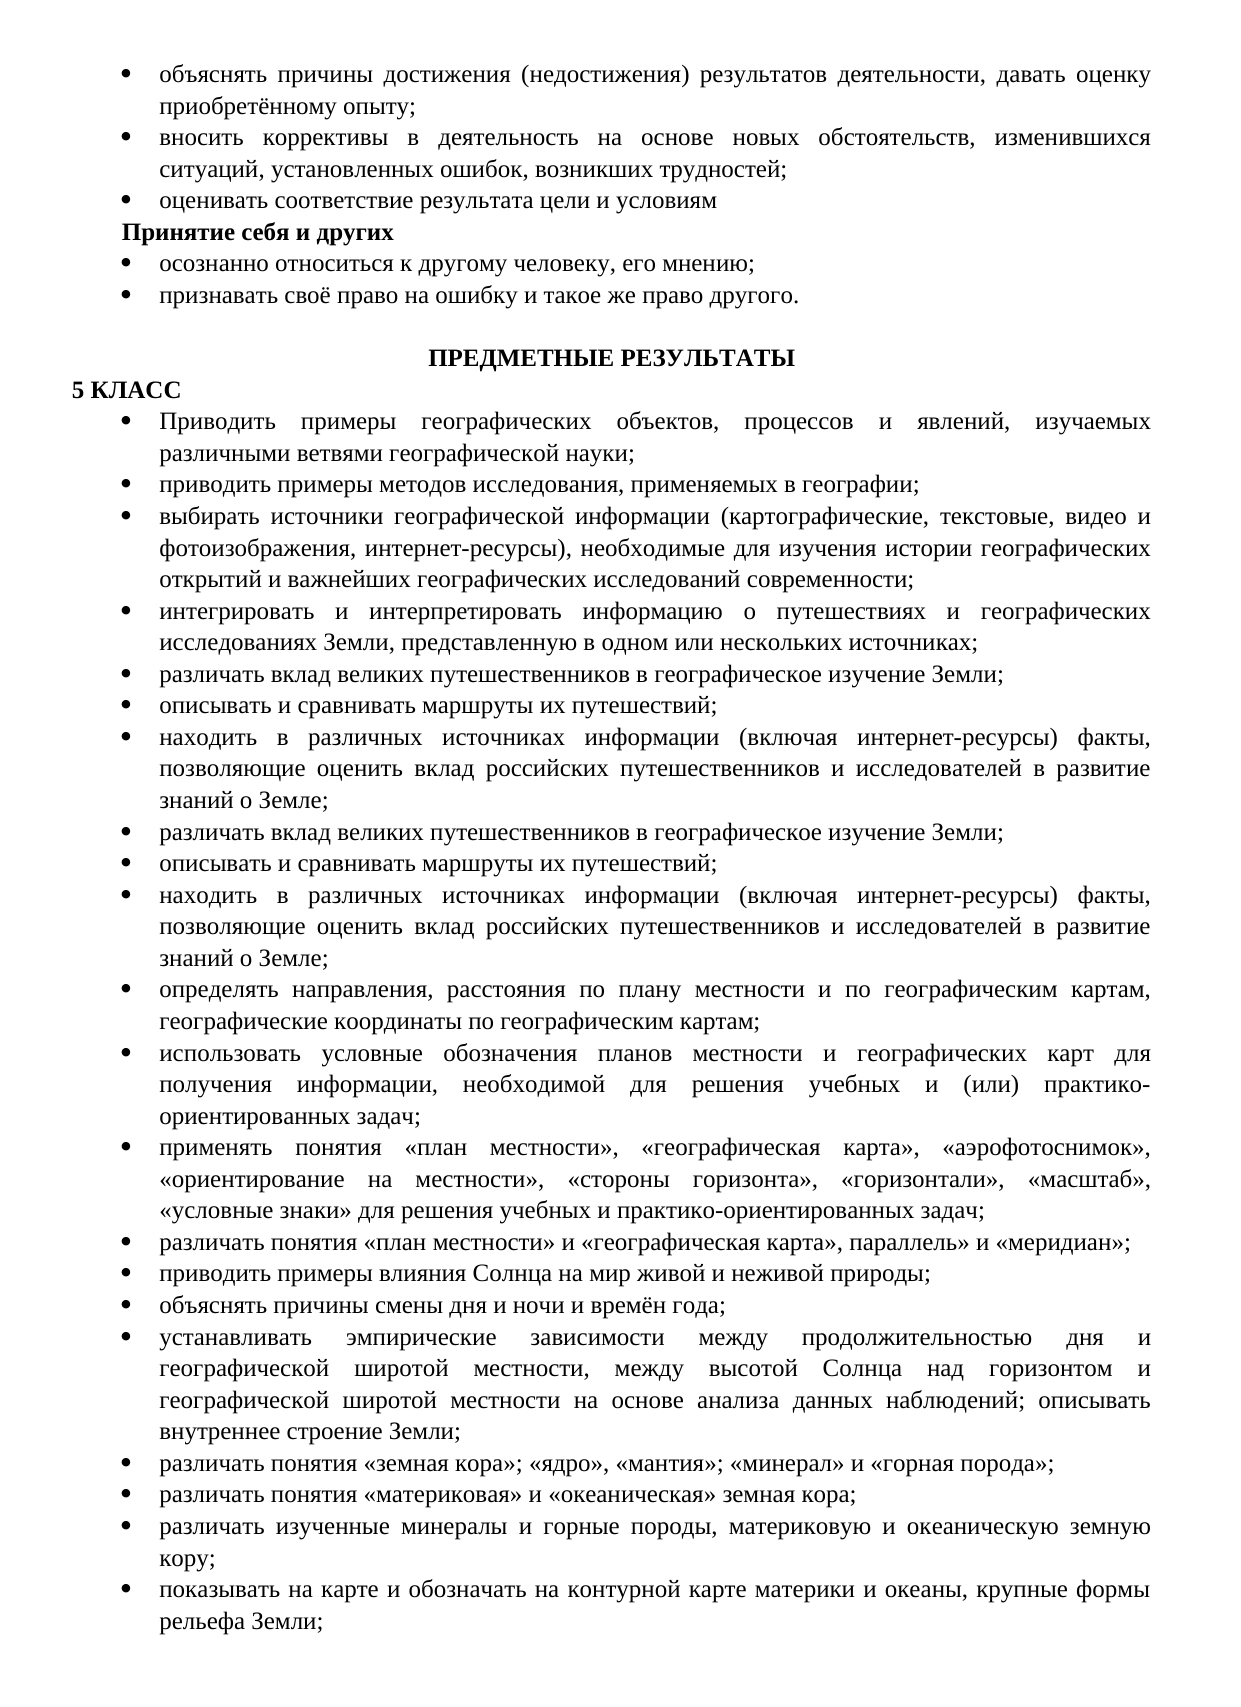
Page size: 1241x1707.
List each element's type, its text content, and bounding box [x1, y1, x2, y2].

list приводить примеры влияния Солнца на мир живой и неживой природы; [122, 1258, 1152, 1287]
list интегрировать и интерпретировать информацию о путешествиях и географических исследованиях Земли, представленную в одном или нескольких источниках; [122, 596, 1152, 656]
text Принятие себя и других [59, 217, 1152, 246]
list оценивать соответствие результата цели и условиям [122, 185, 1152, 214]
list находить в различных источниках информации (включая интернет-ресурсы) факты, позволяющие оценить вклад российских путешественников и исследователей в развитие знаний о Земле; [122, 722, 1152, 814]
list объяснять причины смены дня и ночи и времён года; [122, 1290, 1152, 1319]
list объяснять причины достижения (недостижения) результатов деятельности, давать оценку приобретённому опыту; [122, 59, 1152, 119]
list выбирать источники географической информации (картографические, текстовые, видео и фотоизображения, интернет-ресурсы), необходимые для изучения истории географических открытий и важнейших географических исследований современности; [122, 501, 1152, 593]
text ПРЕДМЕТНЫЕ РЕЗУЛЬТАТЫ [72, 343, 1152, 372]
list приводить примеры методов исследования, применяемых в географии; [122, 469, 1152, 498]
list устанавливать эмпирические зависимости между продолжительностью дня и географической широтой местности, между высотой Солнца над горизонтом и географической широтой местности на основе анализа данных наблюдений; описывать внутреннее строение Земли; [122, 1322, 1152, 1445]
list различать понятия «материковая» и «океаническая» земная кора; [122, 1479, 1152, 1508]
list различать вклад великих путешественников в географическое изучение Земли; [122, 817, 1152, 845]
list использовать условные обозначения планов местности и географических карт для получения информации, необходимой для решения учебных и (или) практико-ориентированных задач; [122, 1038, 1152, 1129]
list описывать и сравнивать маршруты их путешествий; [122, 848, 1152, 877]
list признавать своё право на ошибку и такое же право другого. [122, 280, 1152, 309]
list различать понятия «план местности» и «географическая карта», параллель» и «меридиан»; [122, 1227, 1152, 1256]
list осознанно относиться к другому человеку, его мнению; [122, 248, 1152, 277]
list применять понятия «план местности», «географическая карта», «аэрофотоснимок», «ориентирование на местности», «стороны горизонта», «горизонтали», «масштаб», «условные знаки» для решения учебных и практико-ориентированных задач; [122, 1132, 1152, 1224]
list показывать на карте и обозначать на контурной карте материки и океаны, крупные формы рельефа Земли; [122, 1574, 1152, 1634]
text 5 КЛАСС [72, 375, 1152, 403]
list различать изученные минералы и горные породы, материковую и океаническую земную кору; [122, 1511, 1152, 1571]
list Приводить примеры географических объектов, процессов и явлений, изучаемых различными ветвями географической науки; [122, 406, 1152, 467]
list определять направления, расстояния по плану местности и по географическим картам, географические координаты по географическим картам; [122, 974, 1152, 1035]
list различать понятия «земная кора»; «ядро», «мантия»; «минерал» и «горная порода»; [122, 1448, 1152, 1477]
list находить в различных источниках информации (включая интернет-ресурсы) факты, позволяющие оценить вклад российских путешественников и исследователей в развитие знаний о Земле; [122, 880, 1152, 972]
list вносить коррективы в деятельность на основе новых обстоятельств, изменившихся ситуаций, установленных ошибок, возникших трудностей; [122, 122, 1152, 183]
list различать вклад великих путешественников в географическое изучение Земли; [122, 659, 1152, 688]
list описывать и сравнивать маршруты их путешествий; [122, 690, 1152, 719]
